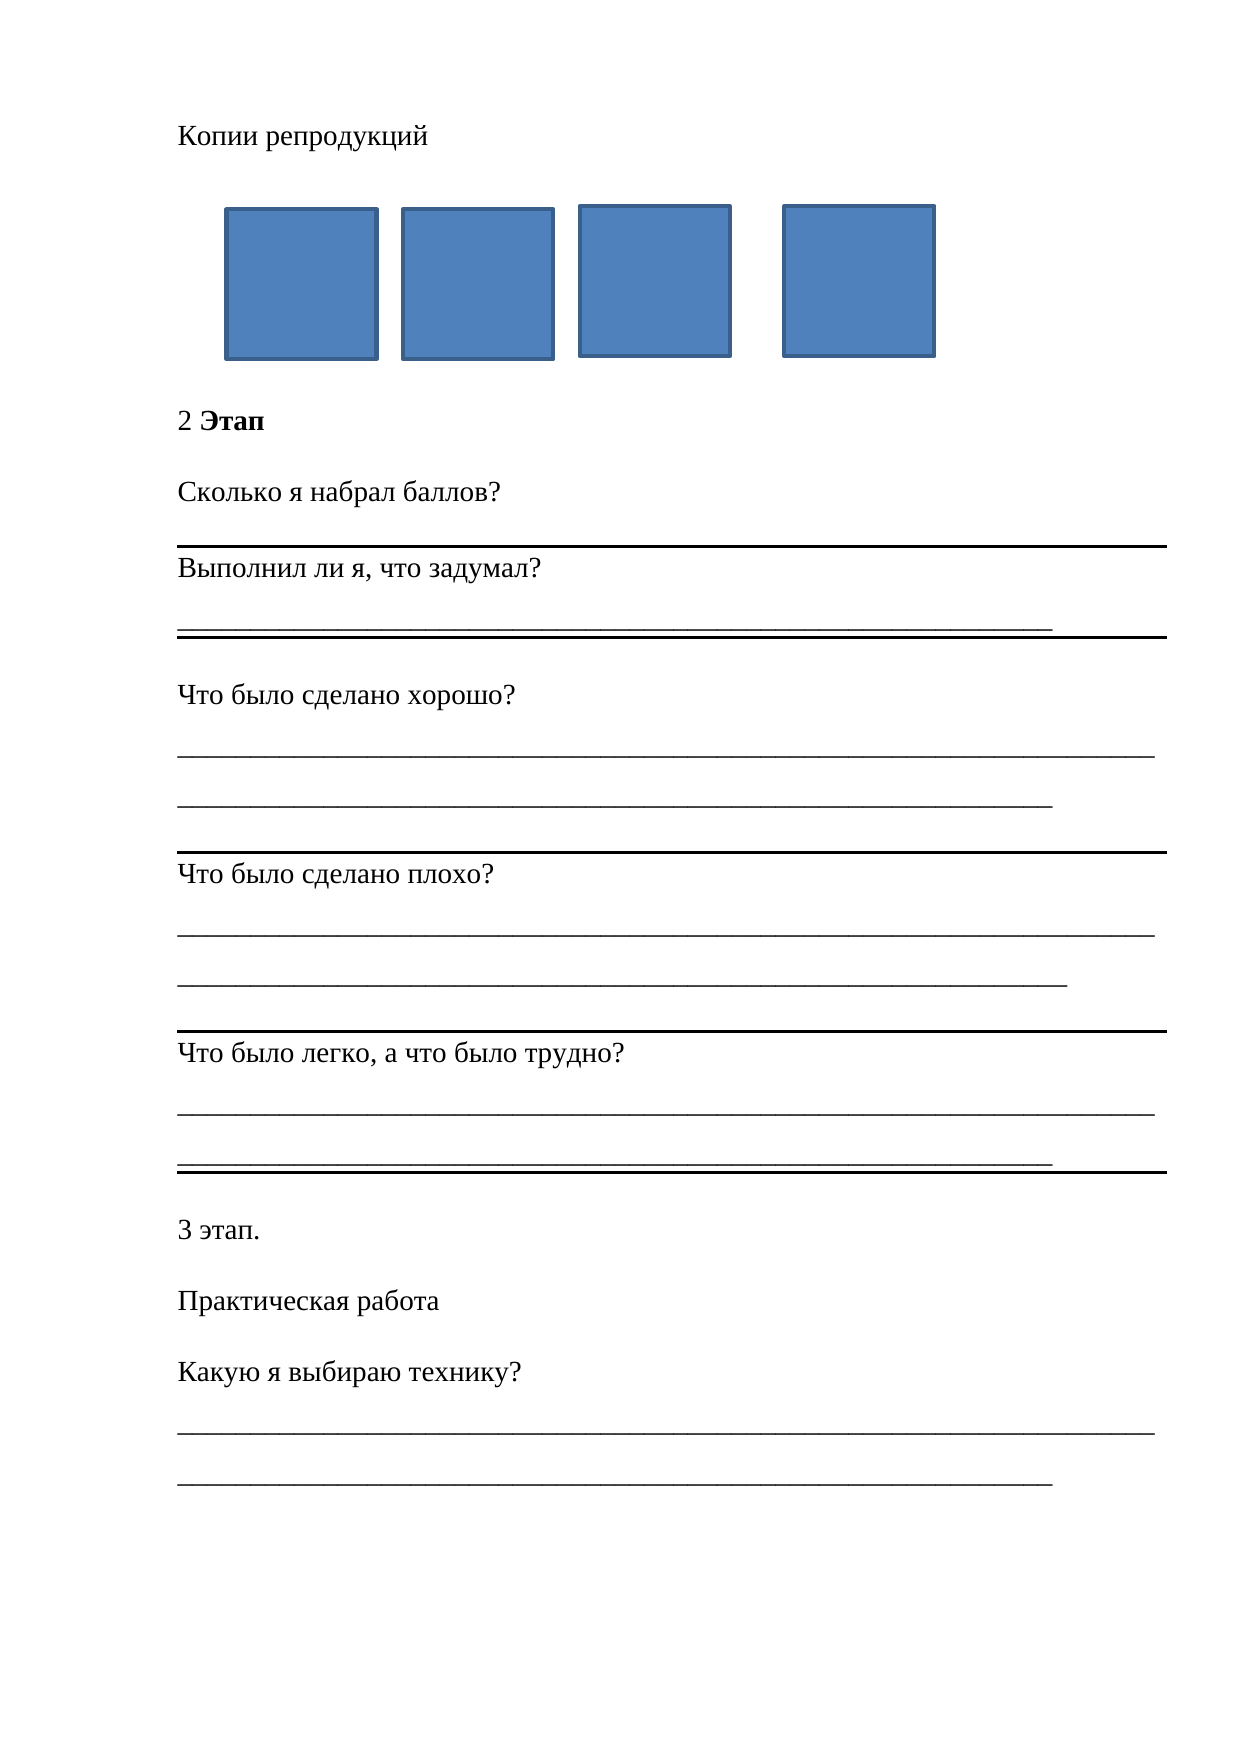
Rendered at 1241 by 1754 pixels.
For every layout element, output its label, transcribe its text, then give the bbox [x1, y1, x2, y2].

text Какую я выбираю технику?_______________________________________________________________________________________________________________________________ [177, 1354, 1167, 1488]
text Практическая работа [177, 1283, 1167, 1317]
text Сколько я набрал баллов? [177, 474, 1167, 507]
text Выполнил ли я, что задумал?____________________________________________________________ [177, 548, 1167, 636]
text Что было легко, а что было трудно?_______________________________________________________________________________________________________________________________ [177, 1033, 1167, 1171]
text 2 Этап [177, 403, 1167, 436]
text Копии репродукций [177, 118, 1167, 152]
text Что было сделано плохо?________________________________________________________________________________________________________________________________ [177, 854, 1167, 992]
text Что было сделано хорошо?_______________________________________________________________________________________________________________________________ [177, 677, 1167, 813]
text 3 этап. [177, 1212, 1167, 1246]
